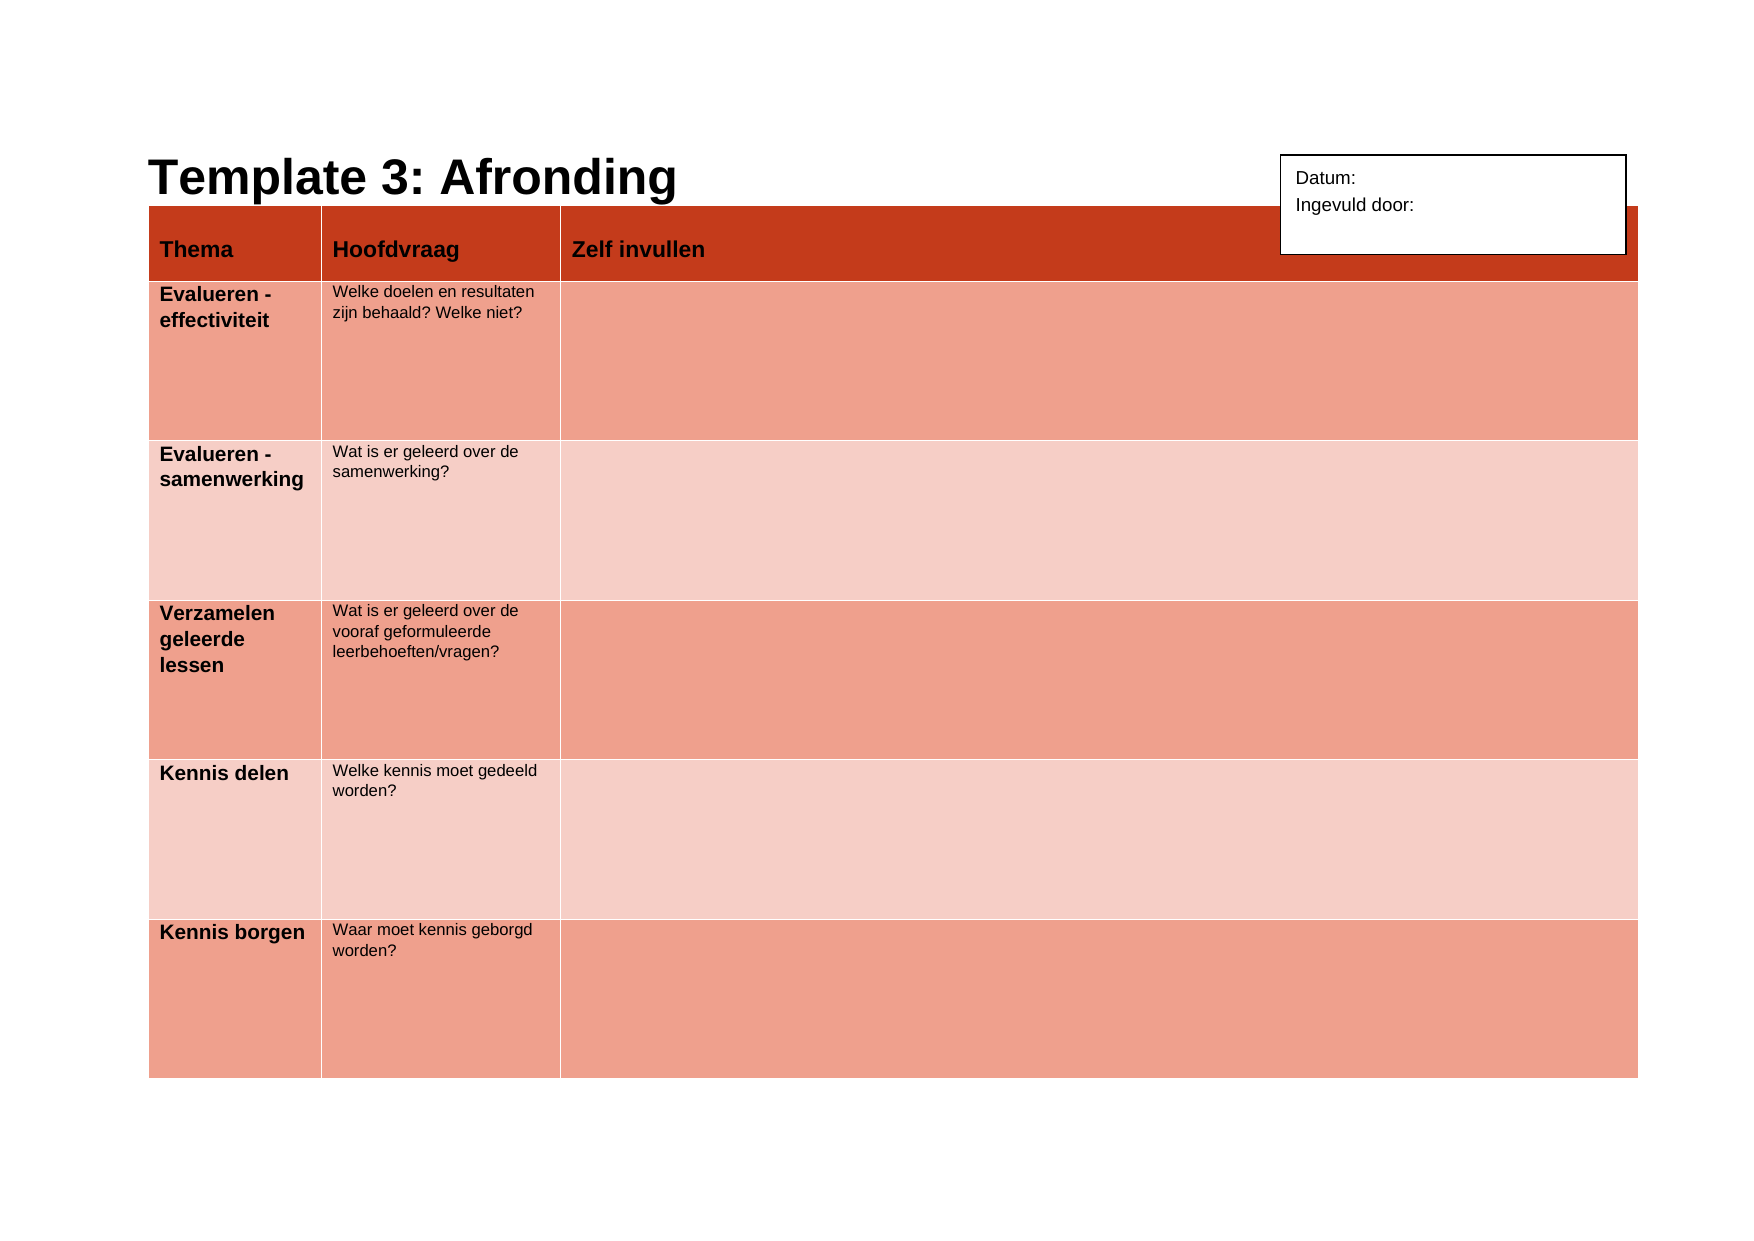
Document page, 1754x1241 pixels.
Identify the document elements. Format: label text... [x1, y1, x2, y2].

table_header Hoofdvraag [322, 206, 560, 281]
table_cell Verzamelen geleerde lessen [149, 601, 321, 759]
table_cell Wat is er geleerd over de vooraf geformuleerde leerbehoeften/vragen? [322, 601, 560, 759]
table_cell Evalueren - samenwerking [149, 441, 321, 600]
table_header Zelf invullen [561, 206, 1638, 281]
table_cell Kennis borgen [149, 920, 321, 1078]
table_cell [561, 601, 1638, 759]
table_cell [561, 920, 1638, 1078]
table_cell [561, 441, 1638, 600]
table_cell Welke doelen en resultaten zijn behaald? Welke niet? [322, 282, 560, 440]
text Template 3: Afronding [148, 148, 1606, 205]
table_cell Wat is er geleerd over de samenwerking? [322, 441, 560, 600]
table_cell Welke kennis moet gedeeld worden? [322, 760, 560, 919]
table_cell [561, 282, 1638, 440]
table_cell Kennis delen [149, 760, 321, 919]
table_cell Evalueren - effectiviteit [149, 282, 321, 440]
table_cell Waar moet kennis geborgd worden? [322, 920, 560, 1078]
table_cell [561, 760, 1638, 919]
table_header Thema [149, 206, 321, 281]
